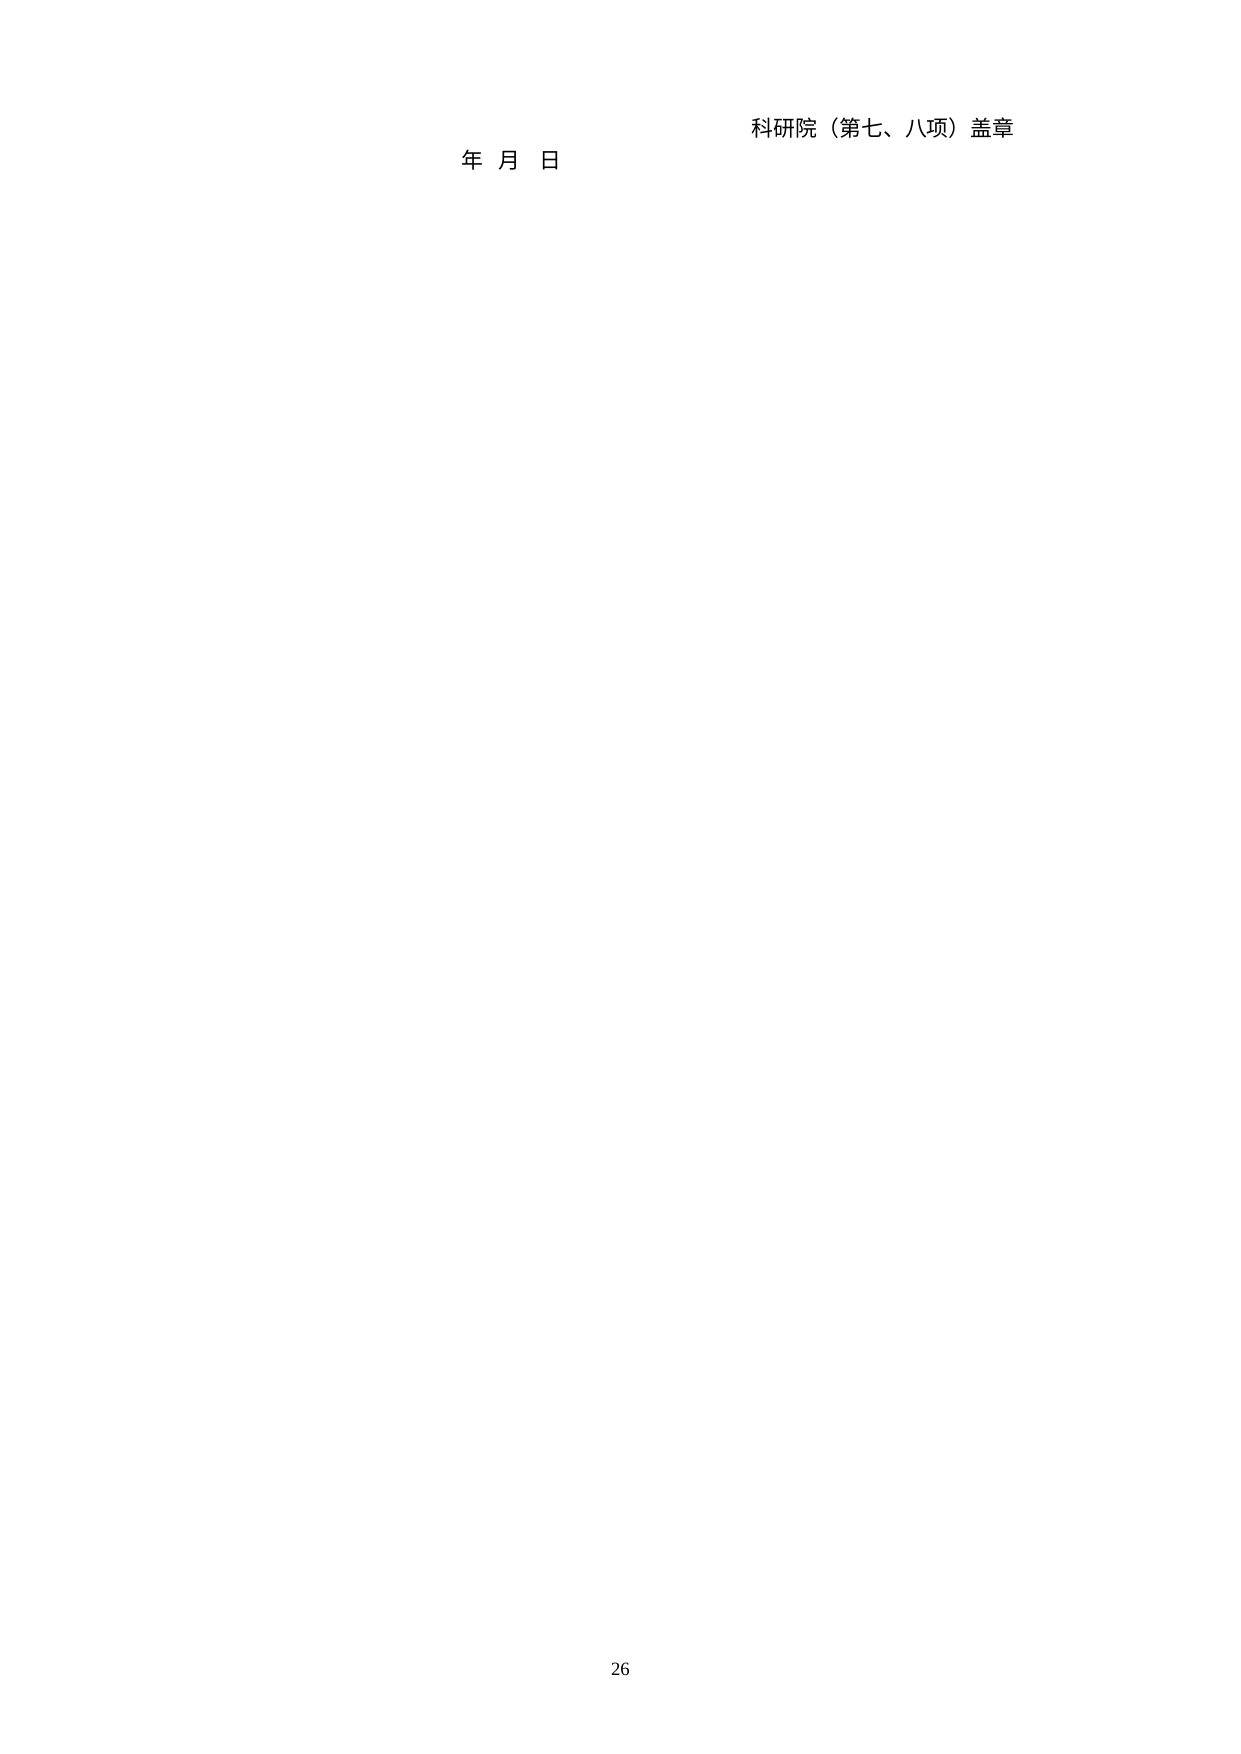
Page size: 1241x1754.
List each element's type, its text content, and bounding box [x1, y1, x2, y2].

text 年 月 日 [106, 143, 1134, 175]
text 科研院（第七、八项）盖章 [106, 110, 1134, 143]
